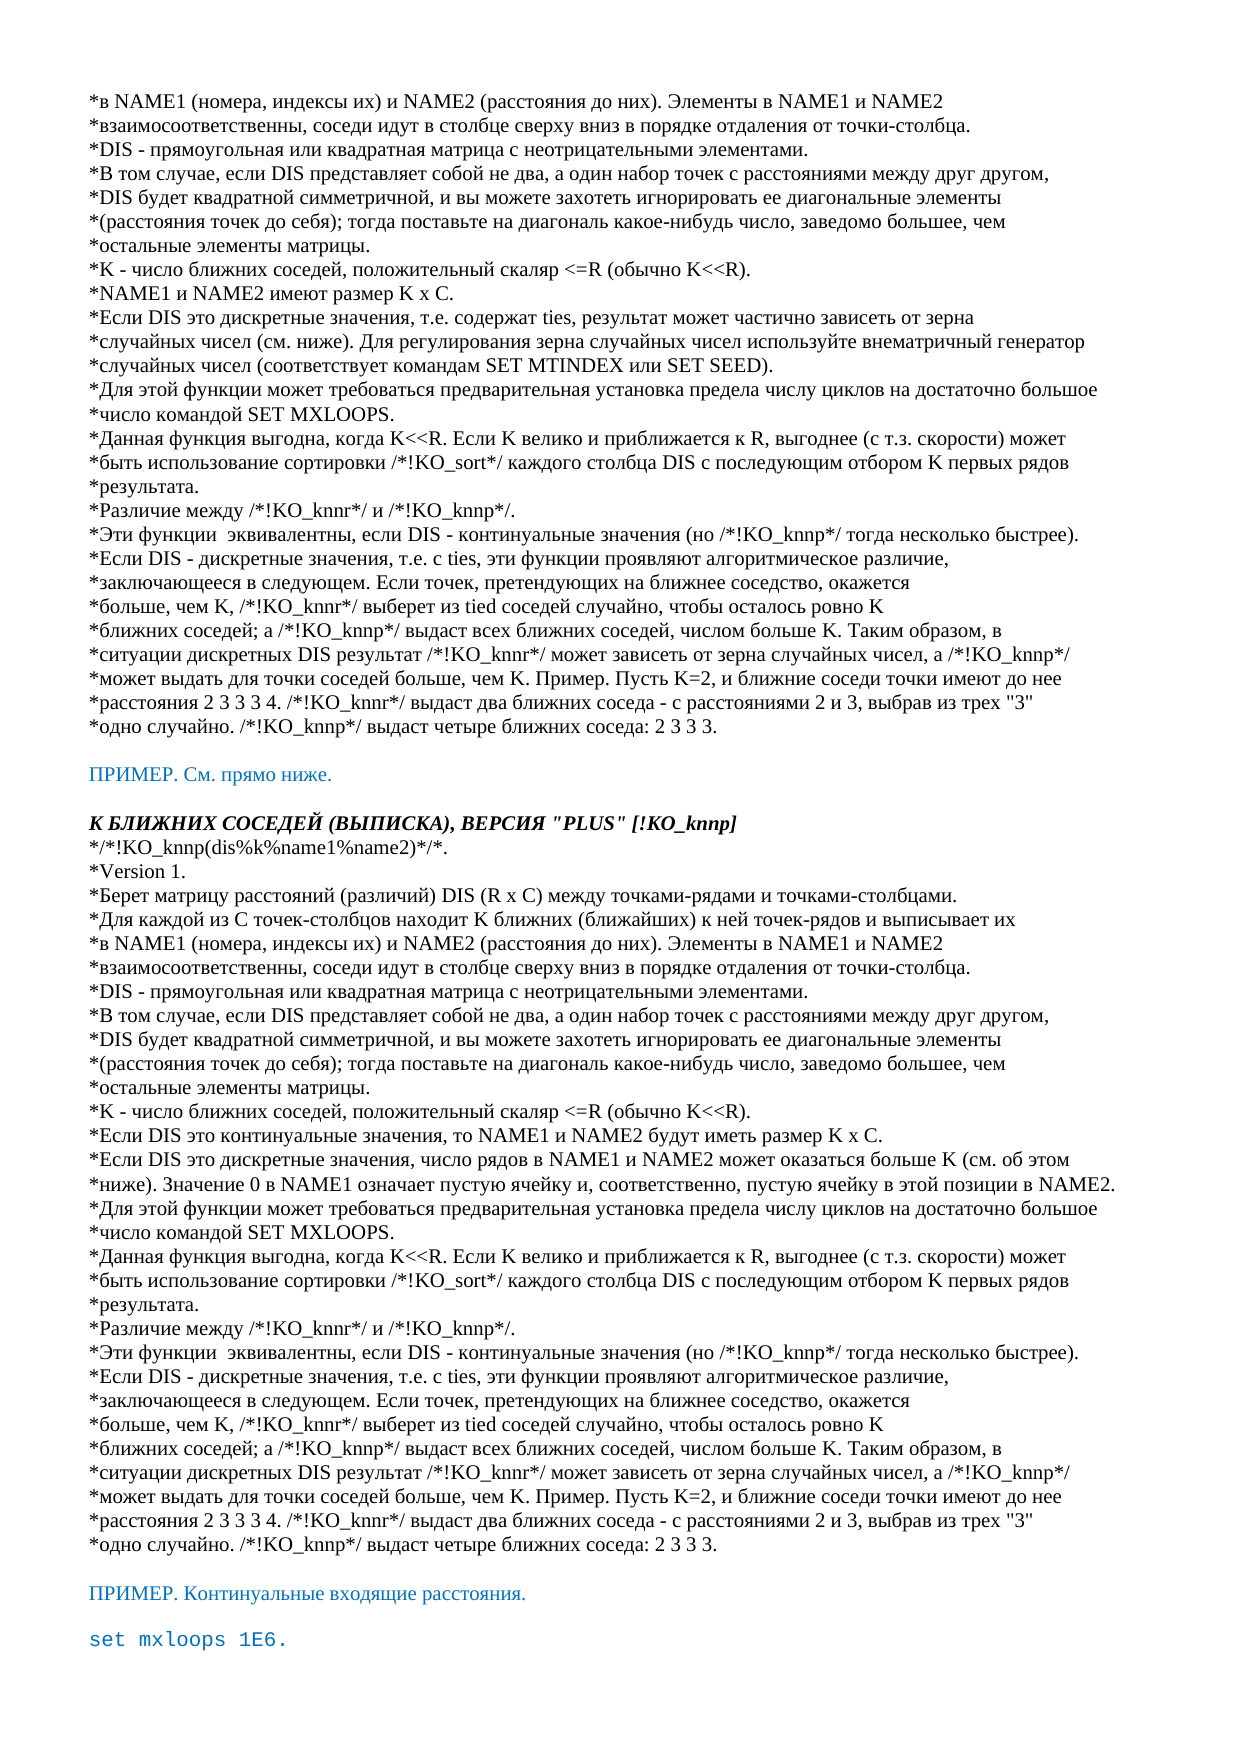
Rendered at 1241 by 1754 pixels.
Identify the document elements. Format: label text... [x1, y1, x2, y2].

text *результата. [89, 1292, 1152, 1316]
text *число командой SET MXLOOPS. [89, 1219, 1152, 1244]
text *число командой SET MXLOOPS. [89, 401, 1152, 426]
text *заключающееся в следующем. Если точек, претендующих на ближнее соседство, окажется [89, 570, 1152, 594]
text *Version 1. [89, 859, 1152, 883]
text *Для каждой из C точек-столбцов находит K ближних (ближайших) к ней точек-рядов и выписывает их [89, 907, 1152, 931]
text *взаимосоответственны, соседи идут в столбце сверху вниз в порядке отдаления от точки-столбца. [89, 113, 1152, 137]
text *Если DIS это дискретные значения, число рядов в NAME1 и NAME2 может оказаться больше K (см. об этом [89, 1147, 1152, 1171]
text *Данная функция выгодна, когда K<<R. Если K велико и приближается к R, выгоднее (с т.з. скорости) может [89, 1244, 1152, 1268]
text *NAME1 и NAME2 имеют размер K x C. [89, 281, 1152, 305]
subtitle K БЛИЖНИХ СОСЕДЕЙ (ВЫПИСКА), ВЕРСИЯ "PLUS" [!KO_knnp] [89, 811, 1152, 834]
text *K - число ближних соседей, положительный скаляр <=R (обычно K<<R). [89, 1099, 1152, 1123]
text *Для этой функции может требоваться предварительная установка предела числу циклов на достаточно большое [89, 377, 1152, 401]
text *остальные элементы матрицы. [89, 1075, 1152, 1099]
text *может выдать для точки соседей больше, чем K. Пример. Пусть K=2, и ближние соседи точки имеют до нее [89, 666, 1152, 690]
text *в NAME1 (номера, индексы их) и NAME2 (расстояния до них). Элементы в NAME1 и NAME2 [89, 89, 1152, 113]
text *ближних соседей; а /*!KO_knnp*/ выдаст всех ближних соседей, числом больше K. Таким образом, в [89, 618, 1152, 642]
text *Для этой функции может требоваться предварительная установка предела числу циклов на достаточно большое [89, 1196, 1152, 1219]
text ПРИМЕР. См. прямо ниже. [89, 762, 1152, 786]
text *Если DIS - дискретные значения, т.е. с ties, эти функции проявляют алгоритмическое различие, [89, 1364, 1152, 1388]
text *Эти функции эквивалентны, если DIS - континуальные значения (но /*!KO_knnp*/ тогда несколько быстрее). [89, 522, 1152, 546]
text *случайных чисел (см. ниже). Для регулирования зерна случайных чисел используйте внематричный генератор [89, 329, 1152, 353]
text *результата. [89, 474, 1152, 498]
text *заключающееся в следующем. Если точек, претендующих на ближнее соседство, окажется [89, 1388, 1152, 1412]
text */*!KO_knnp(dis%k%name1%name2)*/*. [89, 834, 1152, 859]
text *Если DIS - дискретные значения, т.е. с ties, эти функции проявляют алгоритмическое различие, [89, 546, 1152, 570]
text *DIS - прямоугольная или квадратная матрица с неотрицательными элементами. [89, 979, 1152, 1003]
text *DIS будет квадратной симметричной, и вы можете захотеть игнорировать ее диагональные элементы [89, 185, 1152, 209]
text *быть использование сортировки /*!KO_sort*/ каждого столбца DIS с последующим отбором K первых рядов [89, 449, 1152, 474]
text *Эти функции эквивалентны, если DIS - континуальные значения (но /*!KO_knnp*/ тогда несколько быстрее). [89, 1340, 1152, 1364]
text *больше, чем K, /*!KO_knnr*/ выберет из tied соседей случайно, чтобы осталось ровно K [89, 1412, 1152, 1436]
text *Если DIS это континуальные значения, то NAME1 и NAME2 будут иметь размер K x C. [89, 1123, 1152, 1147]
text *расстояния 2 3 3 3 4. /*!KO_knnr*/ выдаст два ближних соседа - с расстояниями 2 и 3, выбрав из трех "3" [89, 1508, 1152, 1532]
text *Берет матрицу расстояний (различий) DIS (R x C) между точками-рядами и точками-столбцами. [89, 883, 1152, 907]
text *Если DIS это дискретные значения, т.е. содержат ties, результат может частично зависеть от зерна [89, 305, 1152, 329]
text *случайных чисел (соответствует командам SET MTINDEX или SET SEED). [89, 353, 1152, 377]
text *одно случайно. /*!KO_knnp*/ выдаст четыре ближних соседа: 2 3 3 3. [89, 714, 1152, 738]
text *взаимосоответственны, соседи идут в столбце сверху вниз в порядке отдаления от точки-столбца. [89, 955, 1152, 979]
text *(расстояния точек до себя); тогда поставьте на диагональ какое-нибудь число, заведомо большее, чем [89, 1051, 1152, 1075]
text *остальные элементы матрицы. [89, 233, 1152, 257]
text *в NAME1 (номера, индексы их) и NAME2 (расстояния до них). Элементы в NAME1 и NAME2 [89, 931, 1152, 955]
text *может выдать для точки соседей больше, чем K. Пример. Пусть K=2, и ближние соседи точки имеют до нее [89, 1484, 1152, 1508]
text *ниже). Значение 0 в NAME1 означает пустую ячейку и, соответственно, пустую ячейку в этой позиции в NAME2. [89, 1171, 1152, 1196]
text ПРИМЕР. Континуальные входящие расстояния. [89, 1581, 1152, 1604]
text *ситуации дискретных DIS результат /*!KO_knnr*/ может зависеть от зерна случайных чисел, а /*!KO_knnp*/ [89, 642, 1152, 666]
text *Различие между /*!KO_knnr*/ и /*!KO_knnp*/. [89, 498, 1152, 522]
text *ближних соседей; а /*!KO_knnp*/ выдаст всех ближних соседей, числом больше K. Таким образом, в [89, 1436, 1152, 1460]
text *В том случае, если DIS представляет собой не два, а один набор точек с расстояниями между друг другом, [89, 1003, 1152, 1027]
text *больше, чем K, /*!KO_knnr*/ выберет из tied соседей случайно, чтобы осталось ровно K [89, 594, 1152, 618]
text set mxloops 1E6. [89, 1629, 1152, 1652]
text *одно случайно. /*!KO_knnp*/ выдаст четыре ближних соседа: 2 3 3 3. [89, 1532, 1152, 1556]
text *DIS будет квадратной симметричной, и вы можете захотеть игнорировать ее диагональные элементы [89, 1027, 1152, 1051]
text *K - число ближних соседей, положительный скаляр <=R (обычно K<<R). [89, 257, 1152, 281]
text *расстояния 2 3 3 3 4. /*!KO_knnr*/ выдаст два ближних соседа - с расстояниями 2 и 3, выбрав из трех "3" [89, 690, 1152, 714]
text *В том случае, если DIS представляет собой не два, а один набор точек с расстояниями между друг другом, [89, 161, 1152, 185]
text *быть использование сортировки /*!KO_sort*/ каждого столбца DIS с последующим отбором K первых рядов [89, 1268, 1152, 1292]
text *Различие между /*!KO_knnr*/ и /*!KO_knnp*/. [89, 1316, 1152, 1340]
text *Данная функция выгодна, когда K<<R. Если K велико и приближается к R, выгоднее (с т.з. скорости) может [89, 426, 1152, 449]
text *(расстояния точек до себя); тогда поставьте на диагональ какое-нибудь число, заведомо большее, чем [89, 209, 1152, 233]
text *DIS - прямоугольная или квадратная матрица с неотрицательными элементами. [89, 137, 1152, 161]
text *ситуации дискретных DIS результат /*!KO_knnr*/ может зависеть от зерна случайных чисел, а /*!KO_knnp*/ [89, 1460, 1152, 1484]
